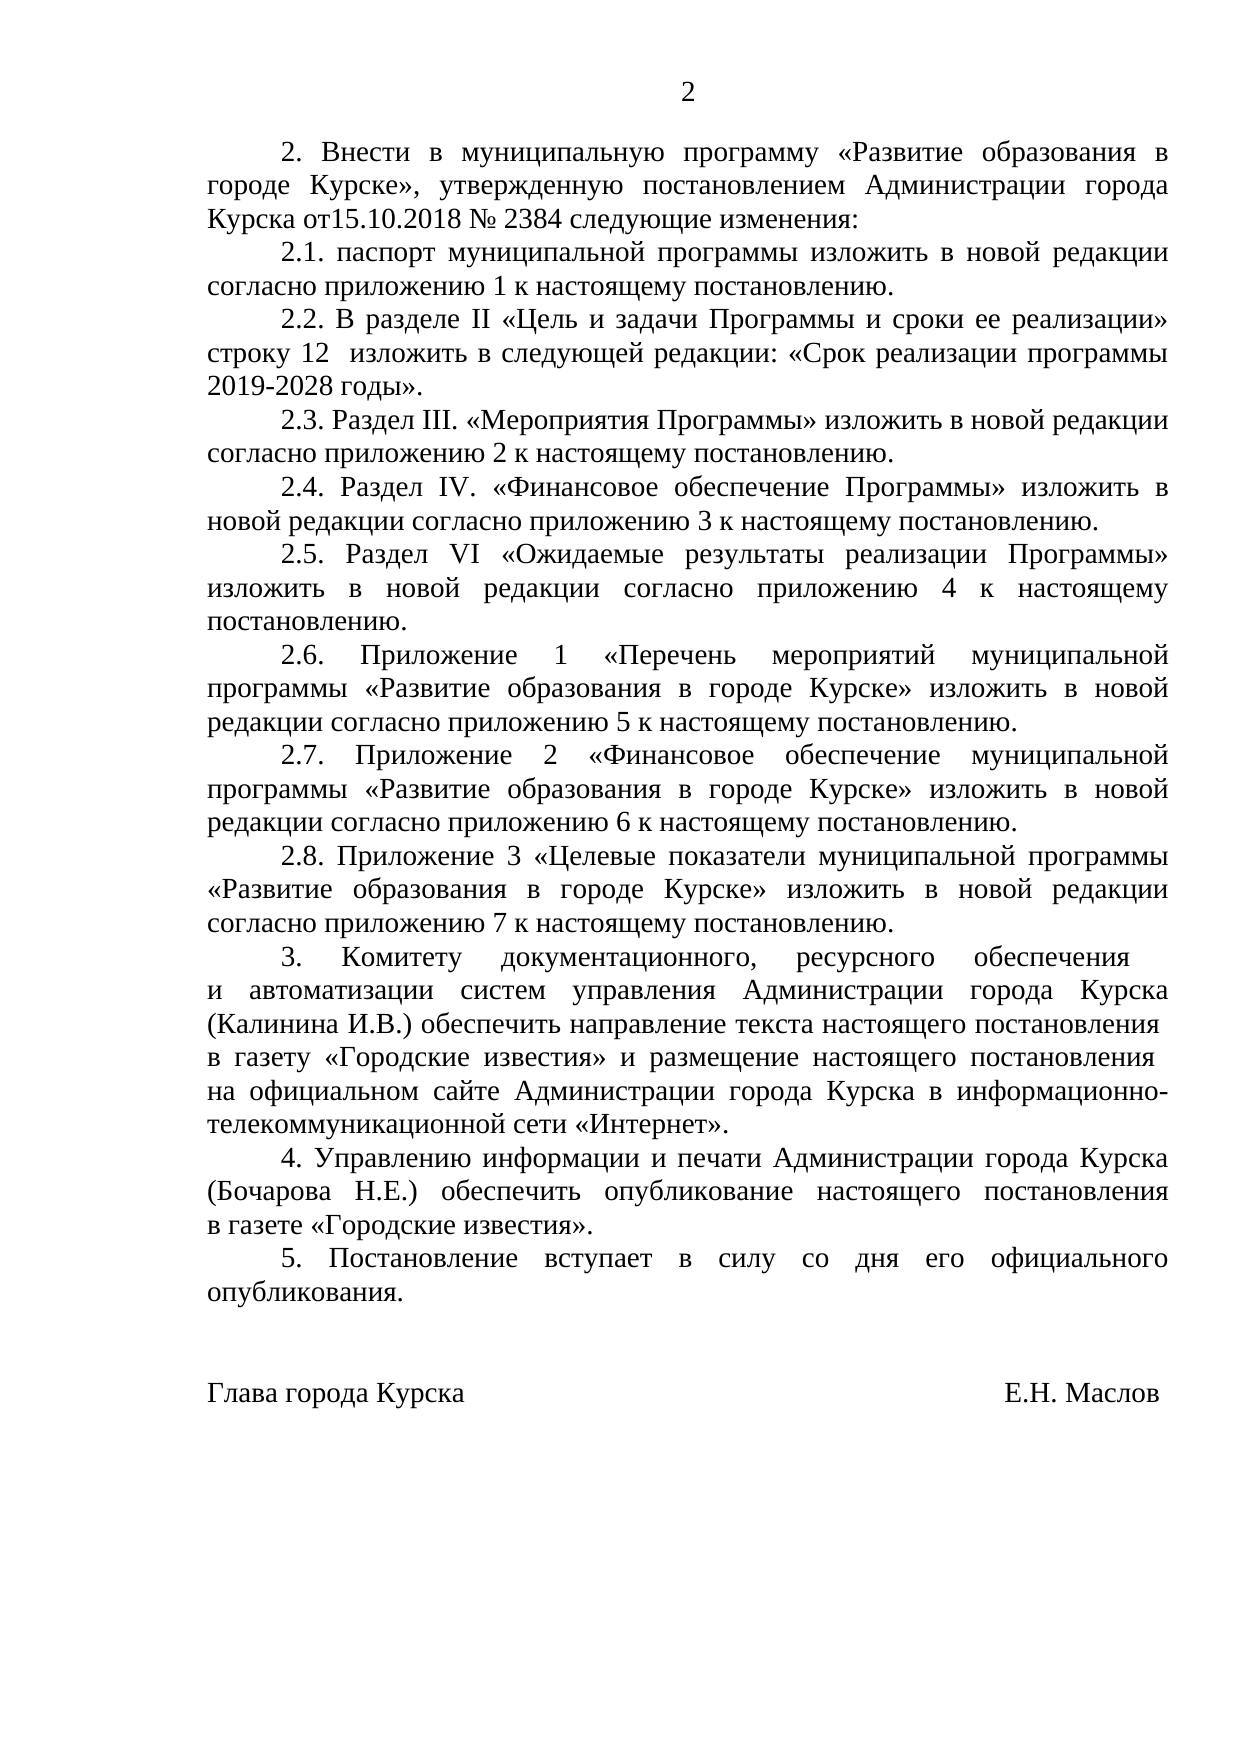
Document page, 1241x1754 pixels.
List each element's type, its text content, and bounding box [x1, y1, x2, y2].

text 2.4. Раздел IV. «Финансовое обеспечение Программы» изложить в новой редакции согласно приложению 3 к настоящему постановлению. [207, 469, 1169, 536]
text 2.5. Раздел VI «Ожидаемые результаты реализации Программы» изложить в новой редакции согласно приложению 4 к настоящему постановлению. [207, 536, 1169, 637]
text 2.3. Раздел III. «Мероприятия Программы» изложить в новой редакции согласно приложению 2 к настоящему постановлению. [207, 402, 1169, 469]
text 4. Управлению информации и печати Администрации города Курска (Бочарова Н.Е.) обеспечить опубликование настоящего постановления в газете «Городские известия». [207, 1140, 1169, 1241]
text 2. Внести в муниципальную программу «Развитие образования в городе Курске», утвержденную постановлением Администрации города Курска от15.10.2018 № 2384 следующие изменения: [207, 134, 1169, 234]
text 3. Комитету документационного, ресурсного обеспечения и автоматизации систем управления Администрации города Курска (Калинина И.В.) обеспечить направление текста настоящего постановления в газету «Городские известия» и размещение настоящего постановления на официальном сайте Администрации города Курска в информационно-телекоммуникационной сети «Интернет». [207, 939, 1169, 1140]
text 2.1. паспорт муниципальной программы изложить в новой редакции согласно приложению 1 к настоящему постановлению. [207, 234, 1169, 301]
text 2.8. Приложение 3 «Целевые показатели муниципальной программы «Развитие образования в городе Курске» изложить в новой редакции согласно приложению 7 к настоящему постановлению. [207, 838, 1169, 939]
text 5. Постановление вступает в силу со дня его официального опубликования. [207, 1241, 1169, 1308]
text Глава города Курска Е.Н. Маслов [207, 1375, 1194, 1408]
text 2.7. Приложение 2 «Финансовое обеспечение муниципальной программы «Развитие образования в городе Курске» изложить в новой редакции согласно приложению 6 к настоящему постановлению. [207, 737, 1169, 838]
text 2.2. В разделе II «Цель и задачи Программы и сроки ее реализации» строку 12 изложить в следующей редакции: «Срок реализации программы 2019-2028 годы». [207, 301, 1169, 402]
text 2.6. Приложение 1 «Перечень мероприятий муниципальной программы «Развитие образования в городе Курске» изложить в новой редакции согласно приложению 5 к настоящему постановлению. [207, 637, 1169, 737]
